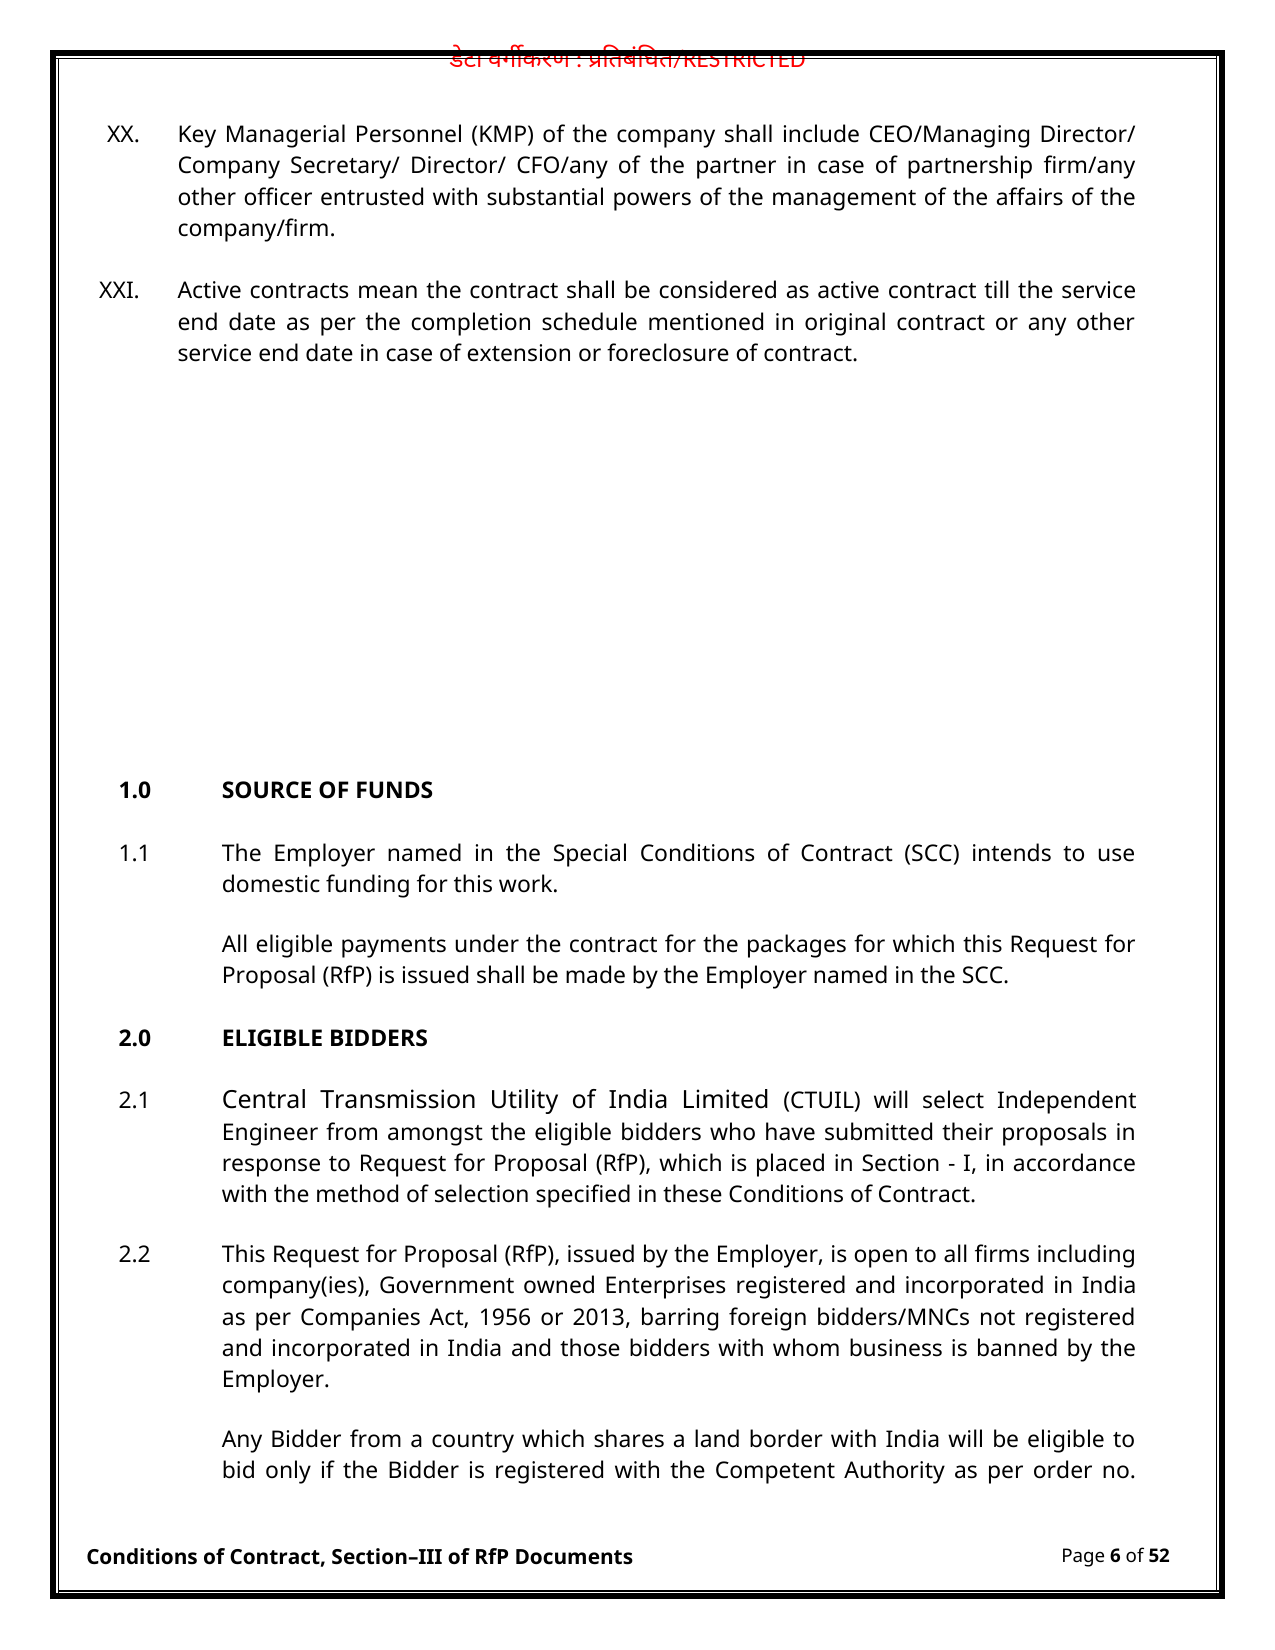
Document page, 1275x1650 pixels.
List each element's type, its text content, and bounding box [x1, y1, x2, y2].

text 1.1 The Employer named in the Special Conditions of Contract (SCC) intends to use domestic funding for this work. [118, 837, 1137, 899]
list Key Managerial Personnel (KMP) of the company shall include CEO/Managing Director/ Company Secretary/ Director/ CFO/any of the partner in case of partnership firm/any other officer entrusted with substantial powers of the management of the affairs of the company/firm. [140, 118, 1137, 243]
list Active contracts mean the contract shall be considered as active contract till the service end date as per the completion schedule mentioned in original contract or any other service end date in case of extension or foreclosure of contract. [140, 274, 1137, 368]
text 2.1 Central Transmission Utility of India Limited (CTUIL) will select Independent Engineer from amongst the eligible bidders who have submitted their proposals in response to Request for Proposal (RfP), which is placed in Section - I, in accordance with the method of selection specified in these Conditions of Contract. [118, 1082, 1137, 1209]
text All eligible payments under the contract for the packages for which this Request for Proposal (RfP) is issued shall be made by the Employer named in the SCC. [118, 928, 1137, 991]
text 1.0 SOURCE OF FUNDS [118, 774, 1137, 806]
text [222, 1423, 1137, 1485]
text 2.0 ELIGIBLE BIDDERS [118, 1022, 1137, 1053]
text 2.2 This Request for Proposal (RfP), issued by the Employer, is open to all firms including company(ies), Government owned Enterprises registered and incorporated in India as per Companies Act, 1956 or 2013, barring foreign bidders/MNCs not registered and incorporated in India and those bidders with whom business is banned by the Employer. [118, 1238, 1137, 1394]
